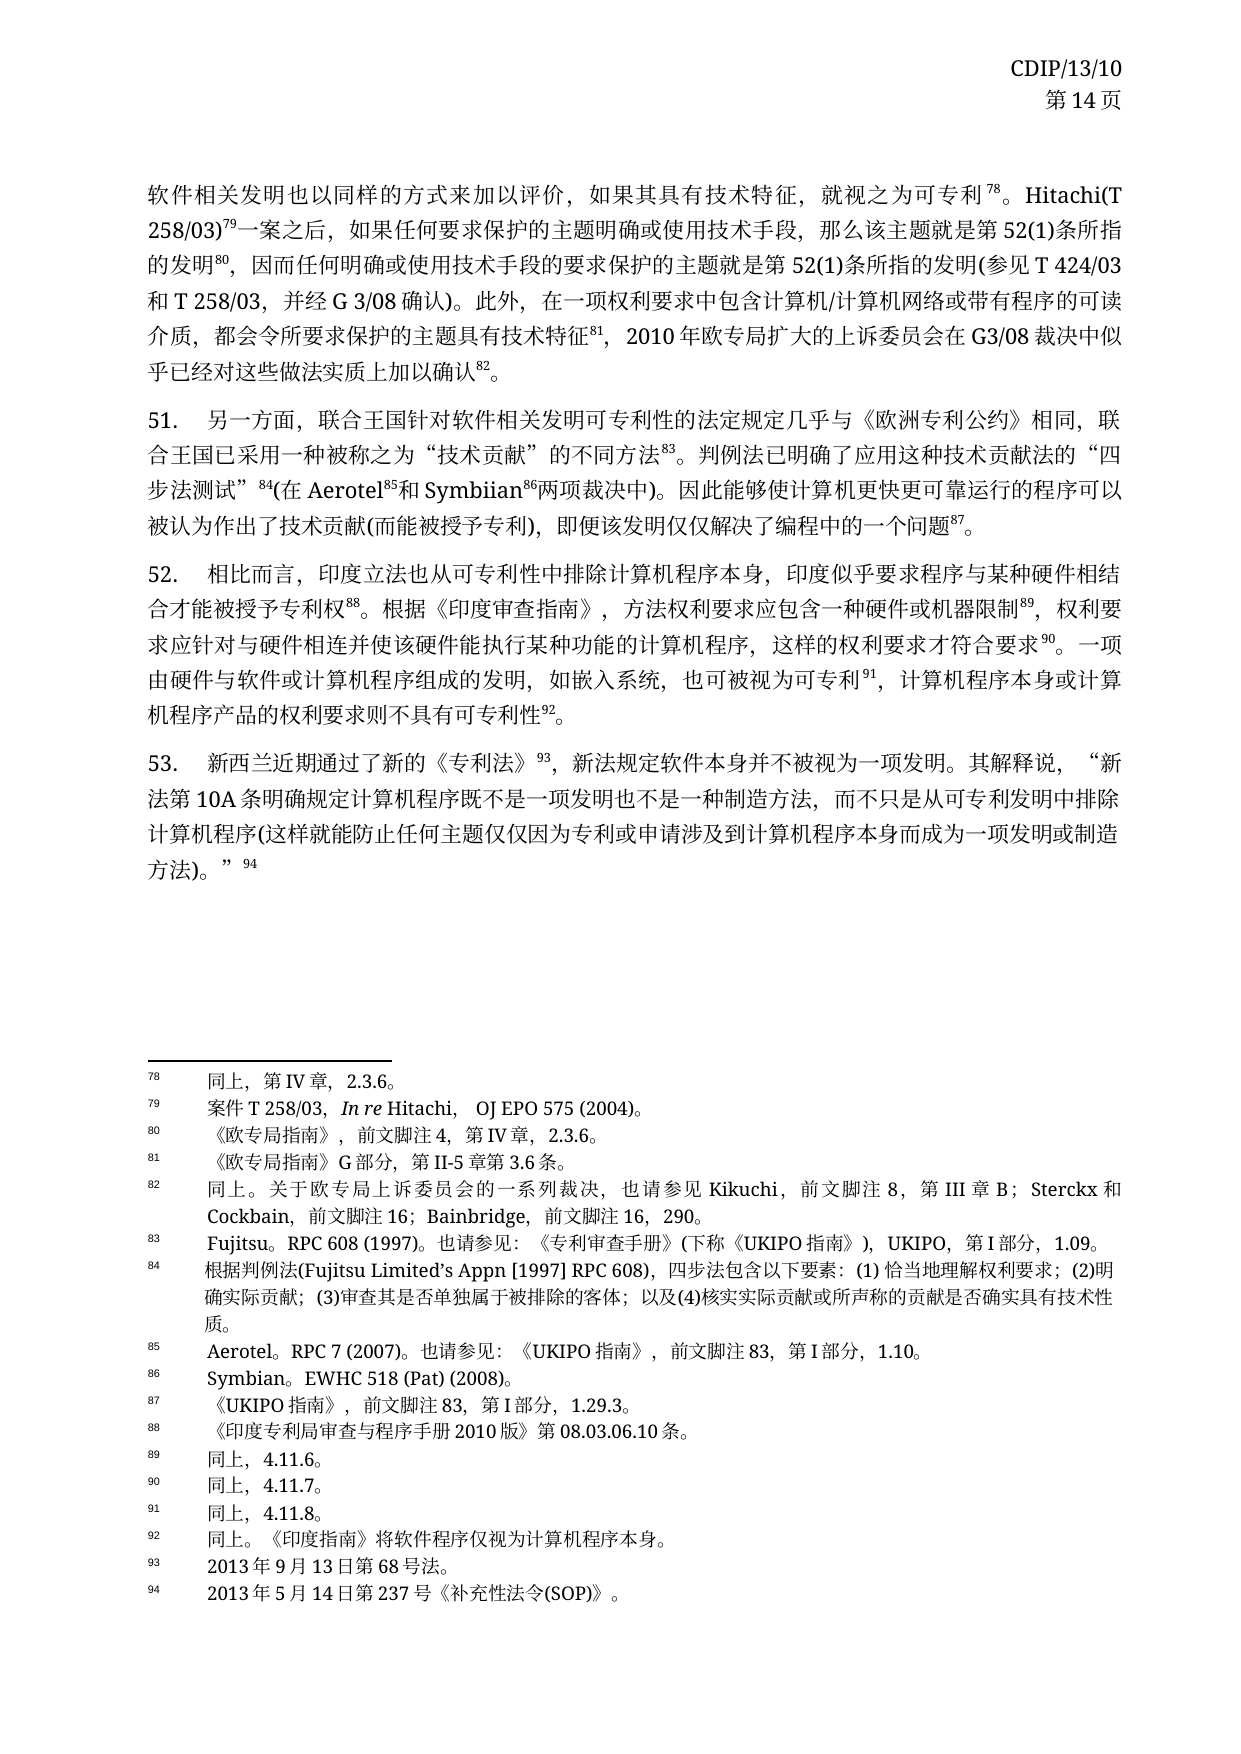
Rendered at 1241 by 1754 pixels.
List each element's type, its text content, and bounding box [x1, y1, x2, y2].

text . 《欧洲专利公约》规定，计算机程序本身作为被排除在可专利性之外的客体，而一项要求保护的发明的可专利性是通过明确要求保护的主题——被视为一个整体——是否具有技术特征来确定的。软件相关发明也以同样的方式来加以评价，如果其具有技术特征，就视之为可专利。Hitachi(T 258/03)一案之后，如果任何要求保护的主题明确或使用技术手段，那么该主题就是第52(1)条所指的发明，因而任何明确或使用技术手段的要求保护的主题就是第52(1)条所指的发明(参见T 424/03和T 258/03，并经G 3/08确认)。此外，在一项权利要求中包含计算机/计算机网络或带有程序的可读介质，都会令所要求保护的主题具有技术特征，2010年欧专局扩大的上诉委员会在G3/08裁决中似乎已经对这些做法实质上加以确认。 [148, 174, 1122, 387]
text . 相比而言，印度立法也从可专利性中排除计算机程序本身，印度似乎要求程序与某种硬件相结合才能被授予专利权。根据《印度审查指南》，方法权利要求应包含一种硬件或机器限制，权利要求应针对与硬件相连并使该硬件能执行某种功能的计算机程序，这样的权利要求才符合要求。一项由硬件与软件或计算机程序组成的发明，如嵌入系统，也可被视为可专利，计算机程序本身或计算机程序产品的权利要求则不具有可专利性。 [148, 553, 1122, 730]
text . 另一方面，联合王国针对软件相关发明可专利性的法定规定几乎与《欧洲专利公约》相同，联合王国已采用一种被称之为“技术贡献”的不同方法。判例法已明确了应用这种技术贡献法的“四步法测试”(在Aerotel和Symbiian两项裁决中)。因此能够使计算机更快更可靠运行的程序可以被认为作出了技术贡献(而能被授予专利)，即便该发明仅仅解决了编程中的一个问题。 [148, 399, 1122, 541]
text . 新西兰近期通过了新的《专利法》，新法规定软件本身并不被视为一项发明。其解释说，“新法第10A条明确规定计算机程序既不是一项发明也不是一种制造方法，而不只是从可专利发明中排除计算机程序(这样就能防止任何主题仅仅因为专利或申请涉及到计算机程序本身而成为一项发明或制造方法)。” [148, 743, 1122, 884]
